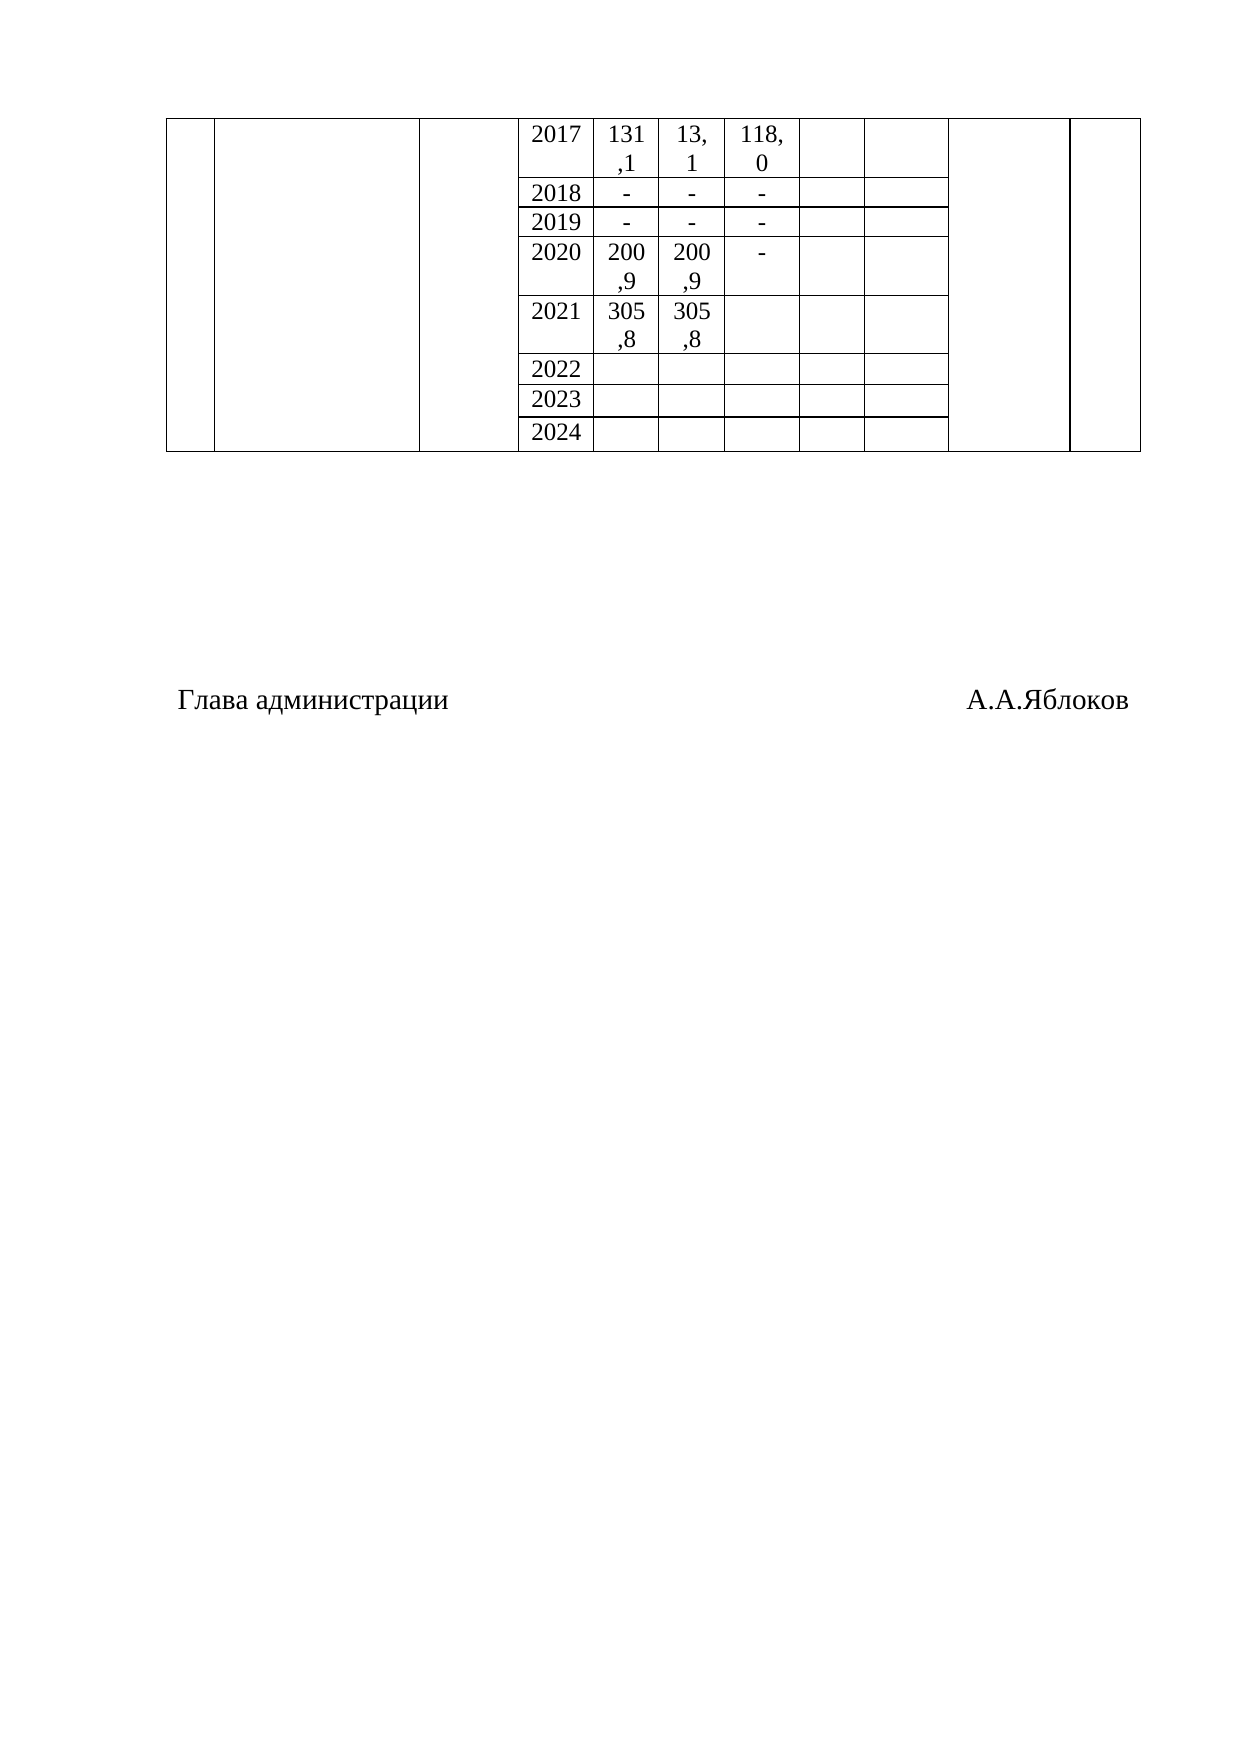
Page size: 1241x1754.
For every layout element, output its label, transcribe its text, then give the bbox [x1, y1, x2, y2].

table_cell - [725, 237, 799, 295]
table_cell [800, 385, 864, 416]
table_cell 2020 [519, 237, 593, 295]
table_cell 131,1 [594, 119, 658, 177]
table_cell [725, 354, 799, 383]
table_cell [800, 208, 864, 236]
table_cell [865, 119, 948, 177]
table_cell 305,8 [594, 296, 658, 353]
table_cell [865, 237, 948, 295]
table_cell 200,9 [659, 237, 724, 295]
table_cell [659, 385, 724, 416]
table_cell [594, 385, 658, 416]
table_cell 118,0 [725, 119, 799, 177]
table_cell 2018 [519, 178, 593, 206]
table_cell [725, 296, 799, 353]
table_cell [800, 418, 864, 451]
table_cell [800, 119, 864, 177]
table_cell [594, 354, 658, 383]
table_cell 13,1 [659, 119, 724, 177]
table_cell [725, 385, 799, 416]
table_cell [659, 354, 724, 383]
table_cell 305,8 [659, 296, 724, 353]
table_cell - [659, 178, 724, 206]
table_cell - [725, 178, 799, 206]
table_cell 2024 [519, 418, 593, 451]
table_cell [725, 418, 799, 451]
table_cell 2017 [519, 119, 593, 177]
table_cell [659, 418, 724, 451]
table_cell [800, 237, 864, 295]
table_cell - [725, 208, 799, 236]
table_cell 2021 [519, 296, 593, 353]
table_cell 2022 [519, 354, 593, 383]
table_cell [865, 208, 948, 236]
table_cell [594, 418, 658, 451]
table_cell [800, 178, 864, 206]
table_cell 2023 [519, 385, 593, 416]
table_cell [865, 385, 948, 416]
text Глава администрации А.А.Яблоков [177, 682, 1152, 716]
table_cell [800, 296, 864, 353]
table_cell [865, 354, 948, 383]
table_cell [800, 354, 864, 383]
table_cell 2019 [519, 208, 593, 236]
table_cell - [659, 208, 724, 236]
table_cell - [594, 178, 658, 206]
table_cell [865, 296, 948, 353]
table_cell [865, 178, 948, 206]
table_cell - [594, 208, 658, 236]
table_cell [865, 418, 948, 451]
table_cell 200,9 [594, 237, 658, 295]
